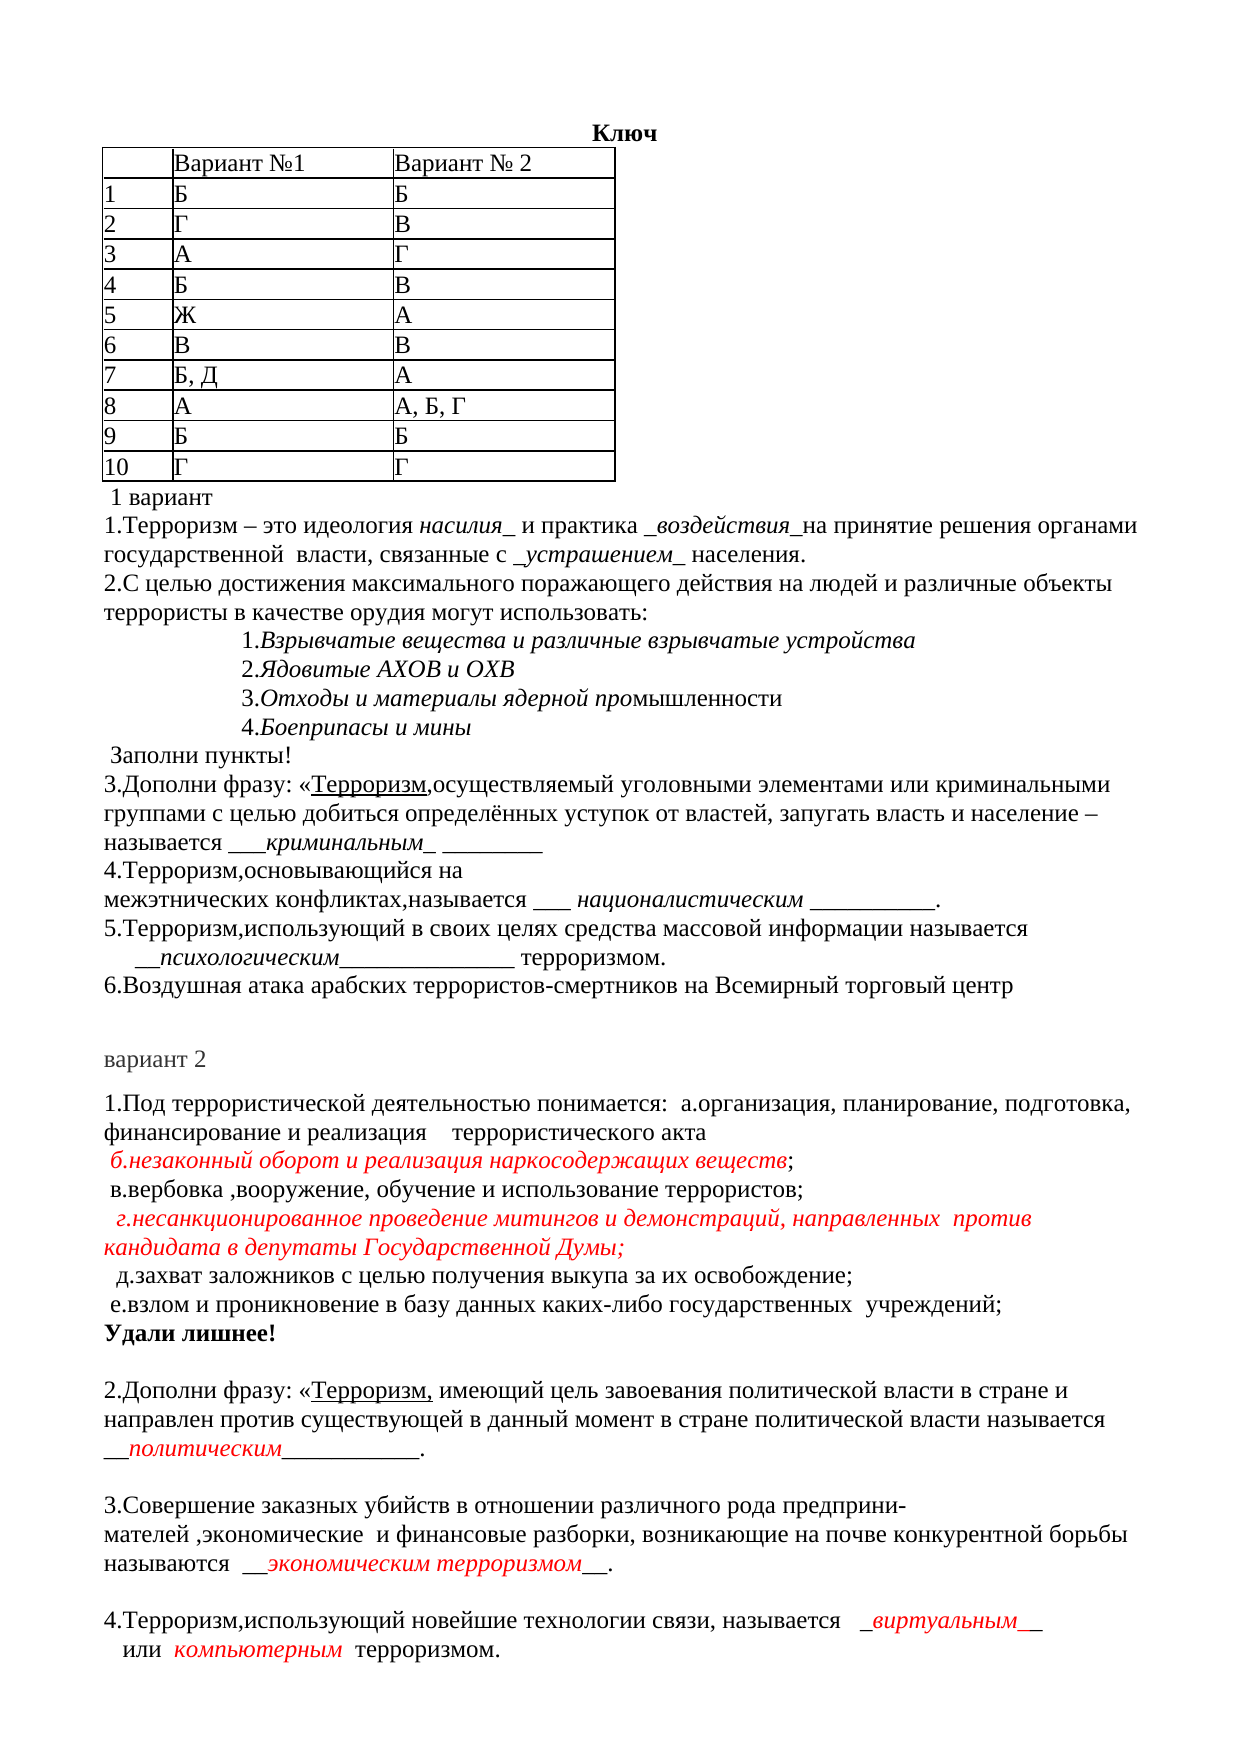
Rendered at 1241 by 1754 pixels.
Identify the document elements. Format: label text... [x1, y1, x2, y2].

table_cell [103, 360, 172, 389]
text б.незаконный оборот и реализация наркосодержащих веществ; [103, 1146, 1152, 1174]
text г.несанкционированное проведение митингов и демонстраций, направленных против кандидата в депутаты Государственной Думы; [103, 1203, 1152, 1261]
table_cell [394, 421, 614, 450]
text в.вербовка ,вооружение, обучение и использование террористов; [103, 1174, 1152, 1203]
text 1.Взрывчатые вещества и различные взрывчатые устройства [103, 626, 1152, 654]
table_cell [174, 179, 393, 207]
text 4.Терроризм,основывающийся на межэтнических конфликтах,называется ___ националистическим __________. [103, 856, 1152, 913]
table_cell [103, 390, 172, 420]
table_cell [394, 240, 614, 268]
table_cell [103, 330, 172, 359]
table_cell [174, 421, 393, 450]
text 2.С целью достижения максимального поражающего действия на людей и различные объекты террористы в качестве орудия могут использовать: [103, 568, 1152, 626]
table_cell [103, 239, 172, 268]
text __психологическим______________ терроризмом. [103, 942, 1152, 971]
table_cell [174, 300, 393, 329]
text д.захват заложников с целью получения выкупа за их освобождение; [103, 1261, 1152, 1289]
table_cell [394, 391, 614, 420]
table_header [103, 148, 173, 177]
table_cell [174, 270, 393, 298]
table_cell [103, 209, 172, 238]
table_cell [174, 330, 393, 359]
text 6.Воздушная атака арабских террористов-смертников на Всемирный торговый центр [103, 971, 1152, 999]
text Заполни пункты! [103, 741, 1152, 769]
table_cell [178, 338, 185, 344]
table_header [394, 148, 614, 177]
text Ключ [103, 118, 1152, 147]
text 3.Отходы и материалы ядерной промышленности [103, 683, 1152, 712]
text 3.Дополни фразу: «Терроризм,осуществляемый уголовными элементами или криминальными группами с целью добиться определённых уступок от властей, запугать власть и население – называется ___криминальным_ ________ [103, 769, 1152, 856]
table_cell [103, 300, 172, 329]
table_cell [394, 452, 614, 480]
text 1.Терроризм – это идеология насилия_ и практика _воздействия_на принятие решения органами государственной власти, связанные с _устрашением_ населения. [103, 511, 1152, 568]
text Удали лишнее! [103, 1318, 1152, 1347]
text или компьютерным терроризмом. [103, 1634, 1152, 1663]
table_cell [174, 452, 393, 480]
text е.взлом и проникновение в базу данных каких-либо государственных учреждений; [103, 1289, 1152, 1318]
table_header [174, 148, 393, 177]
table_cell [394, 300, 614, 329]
text 3.Совершение заказных убийств в отношении различного рода предприни- [103, 1491, 1152, 1519]
text вариант 2 [103, 1044, 1152, 1072]
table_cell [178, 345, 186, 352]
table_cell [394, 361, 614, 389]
text 2.Дополни фразу: «Терроризм, имеющий цель завоевания политической власти в стране и направлен против существующей в данный момент в стране политической власти называется __политическим___________. [103, 1376, 1152, 1462]
text 5.Терроризм,использующий в своих целях средства массовой информации называется [103, 913, 1152, 942]
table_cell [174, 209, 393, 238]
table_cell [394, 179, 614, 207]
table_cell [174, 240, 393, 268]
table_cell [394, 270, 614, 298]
text 2.Ядовитые АХОВ и ОХВ [103, 654, 1152, 683]
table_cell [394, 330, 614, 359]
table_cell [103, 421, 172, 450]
text 1 вариант [103, 482, 1152, 511]
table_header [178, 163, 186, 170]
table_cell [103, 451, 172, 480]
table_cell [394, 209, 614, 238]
text 4.Боеприпасы и мины [103, 712, 1152, 741]
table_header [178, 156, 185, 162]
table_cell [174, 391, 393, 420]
text 4.Терроризм,использующий новейшие технологии связи, называется _виртуальным__ [103, 1606, 1152, 1634]
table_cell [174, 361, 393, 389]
text мателей ,экономические и финансовые разборки, возникающие на почве конкурентной борьбы называются __экономическим терроризмом__. [103, 1519, 1152, 1577]
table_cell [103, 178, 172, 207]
text 1.Под террористической деятельностью понимается: а.организация, планирование, подготовка, финансирование и реализация террористического акта [103, 1088, 1152, 1146]
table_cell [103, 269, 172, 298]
